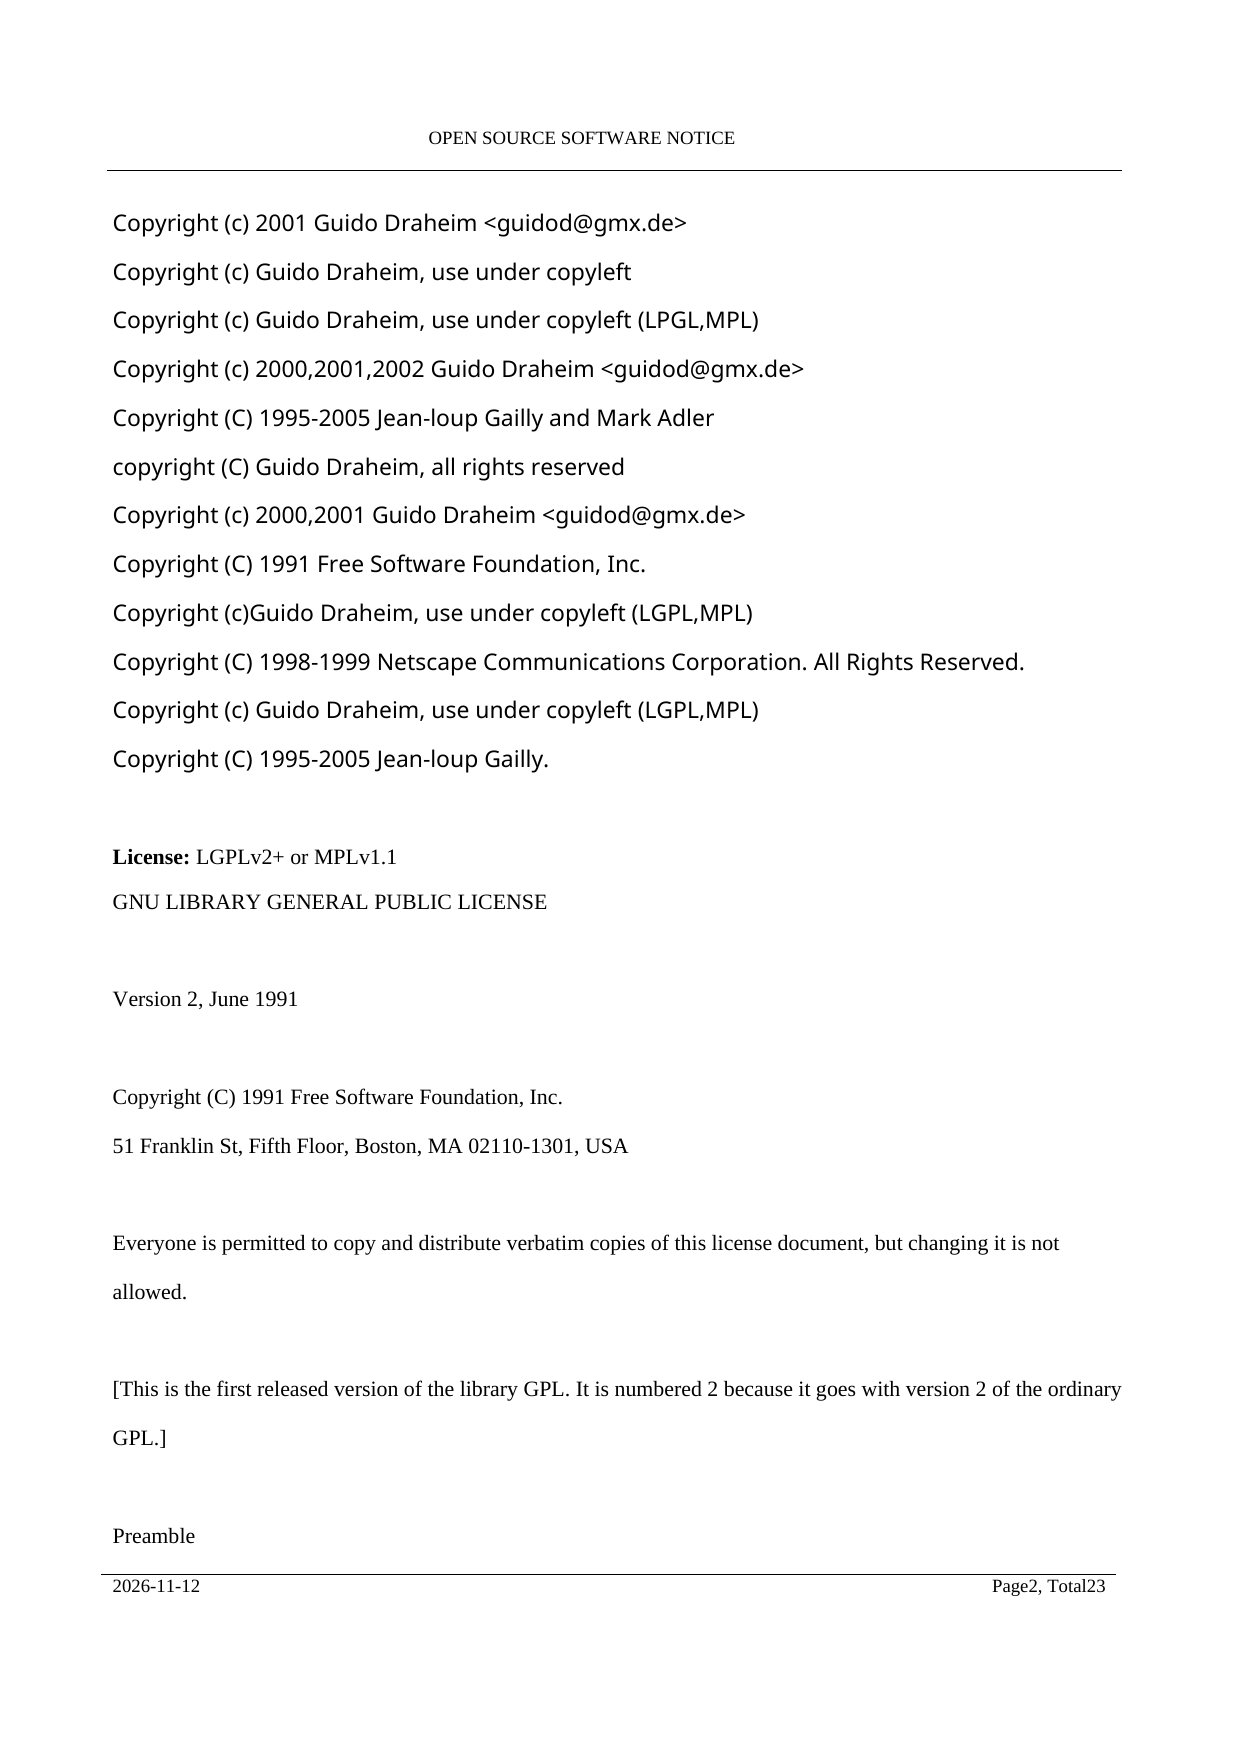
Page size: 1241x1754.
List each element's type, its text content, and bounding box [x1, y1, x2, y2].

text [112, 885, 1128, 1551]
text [112, 206, 1128, 824]
text License: LGPLv2+ or MPLv1.1 [112, 840, 1128, 873]
